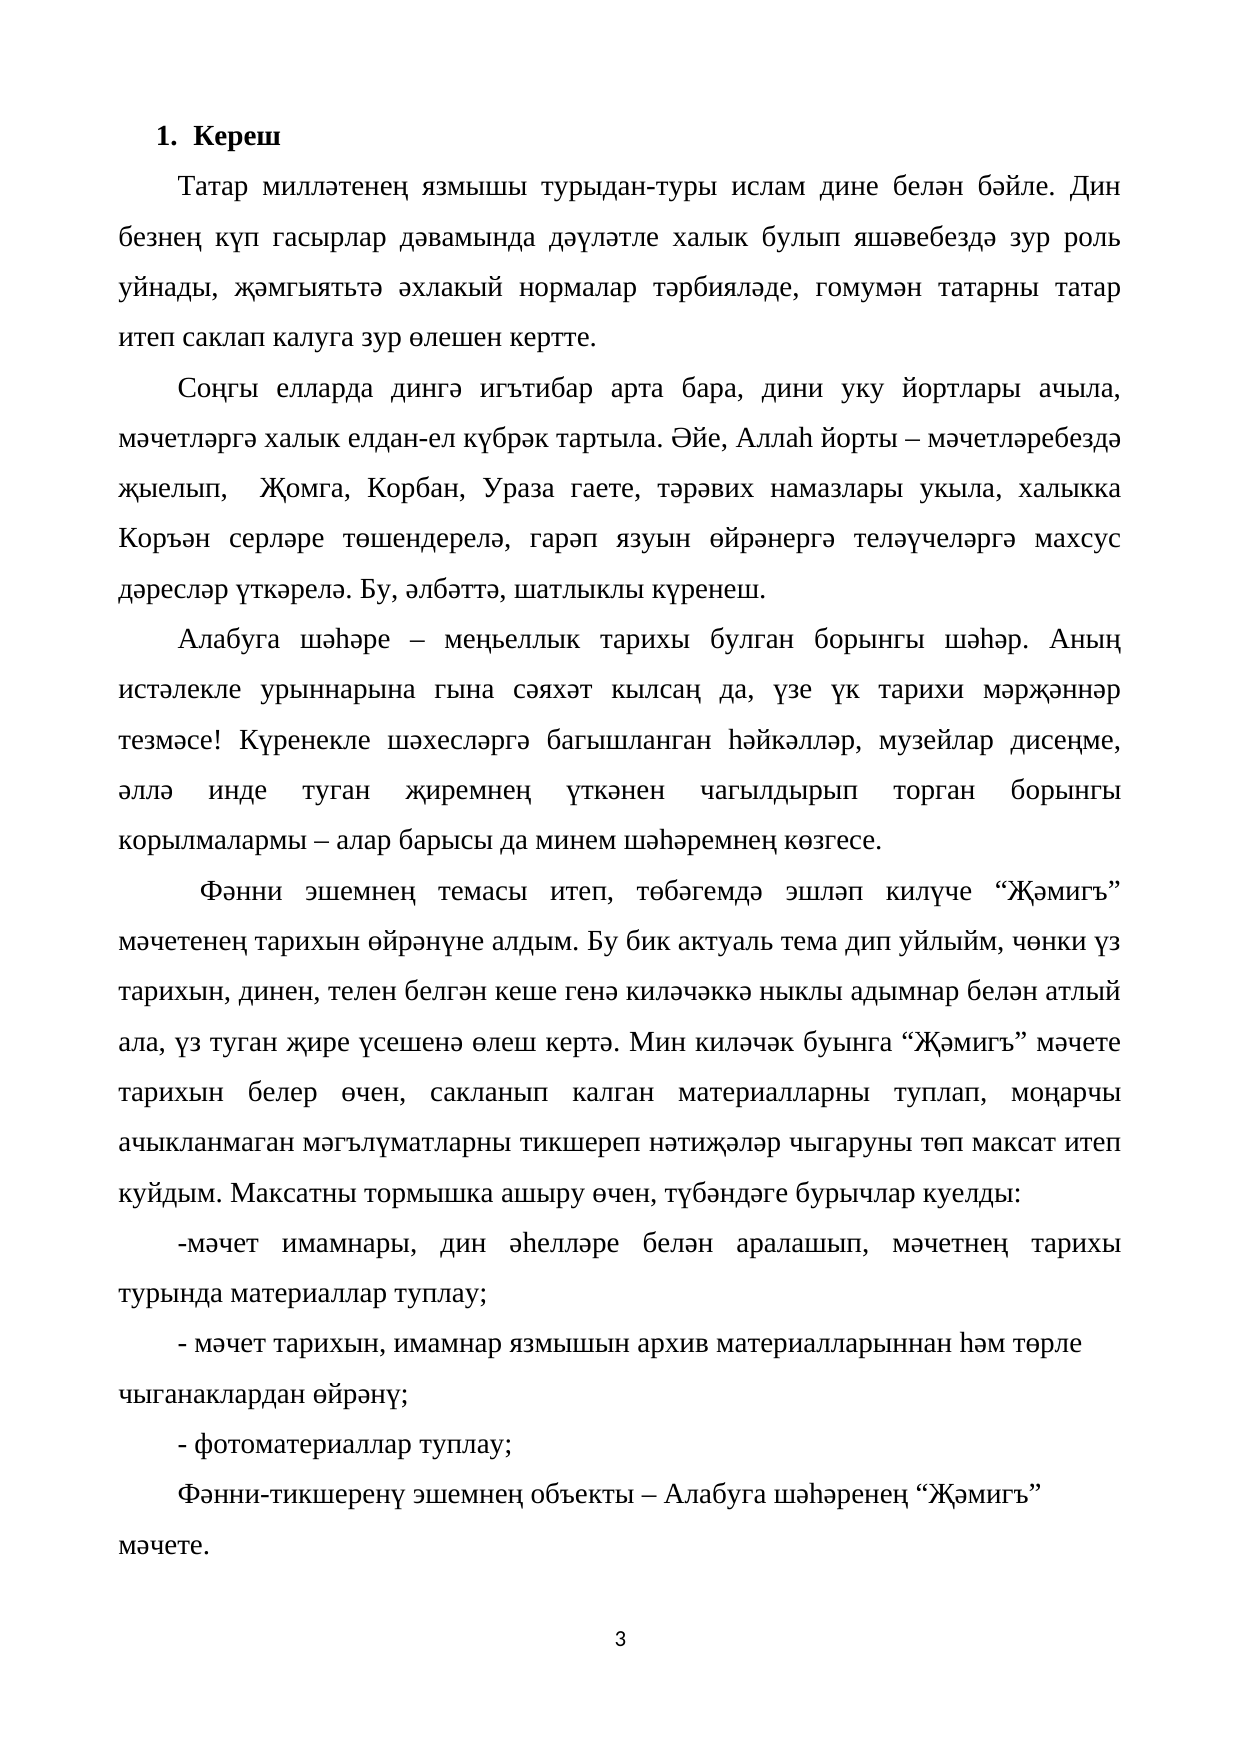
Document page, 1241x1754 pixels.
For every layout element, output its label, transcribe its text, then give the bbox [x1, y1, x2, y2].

text Алабуга шәһәре – меңьеллык тарихы булган борынгы шәһәр. Аның истәлекле урыннарына гына сәяхәт кылсаң да, үзе үк тарихи мәрҗәннәр тезмәсе! Күренекле шәхесләргә багышланган һәйкәлләр, музейлар дисеңме, әллә инде туган җиремнең үткәнен чагылдырып торган борынгы корылмалармы – алар барысы да минем шәһәремнең көзгесе. [118, 621, 1122, 856]
list Кереш [156, 118, 1122, 152]
text Фәнни-тикшеренү эшемнең объекты – Алабуга шәһәренең “Җәмигъ” мәчете. [118, 1477, 1122, 1560]
text Фәнни эшемнең темасы итеп, төбәгемдә эшләп килүче “Җәмигъ” мәчетенең тарихын өйрәнүне алдым. Бу бик актуаль тема дип уйлыйм, чөнки үз тарихын, динен, телен белгән кеше генә киләчәккә ныклы адымнар белән атлый ала, үз туган җире үсешенә өлеш кертә. Мин киләчәк буынга “Җәмигъ” мәчете тарихын белер өчен, сакланып калган материалларны туплап, моңарчы ачыкланмаган мәгълүматларны тикшереп нәтиҗәләр чыгаруны төп максат итеп куйдым. Максатны тормышка ашыру өчен, түбәндәге бурычлар куелды: [118, 873, 1122, 1208]
text - мәчет тарихын, имамнар язмышын архив материалларыннан һәм төрле чыганаклардан өйрәнү; [118, 1326, 1122, 1409]
text - фотоматериаллар туплау; [118, 1426, 1122, 1460]
text Татар милләтенең язмышы турыдан-туры ислам дине белән бәйле. Дин безнең күп гасырлар дәвамында дәүләтле халык булып яшәвебездә зур роль уйнады, җәмгыятьтә әхлакый нормалар тәрбияләде, гомумән татарны татар итеп саклап калуга зур өлешен кертте. [118, 168, 1122, 353]
text Соңгы елларда дингә игътибар арта бара, дини уку йортлары ачыла, мәчетләргә халык елдан-ел күбрәк тартыла. Әйе, Аллаһ йорты – мәчетләребездә җыелып, Җомга, Корбан, Ураза гаете, тәрәвих намазлары укыла, халыкка Коръән серләре төшендерелә, гарәп язуын өйрәнергә теләүчеләргә махсус дәресләр үткәрелә. Бу, әлбәттә, шатлыклы күренеш. [118, 370, 1122, 604]
text -мәчет имамнары, дин әһелләре белән аралашып, мәчетнең тарихы турында материаллар туплау; [118, 1225, 1122, 1309]
